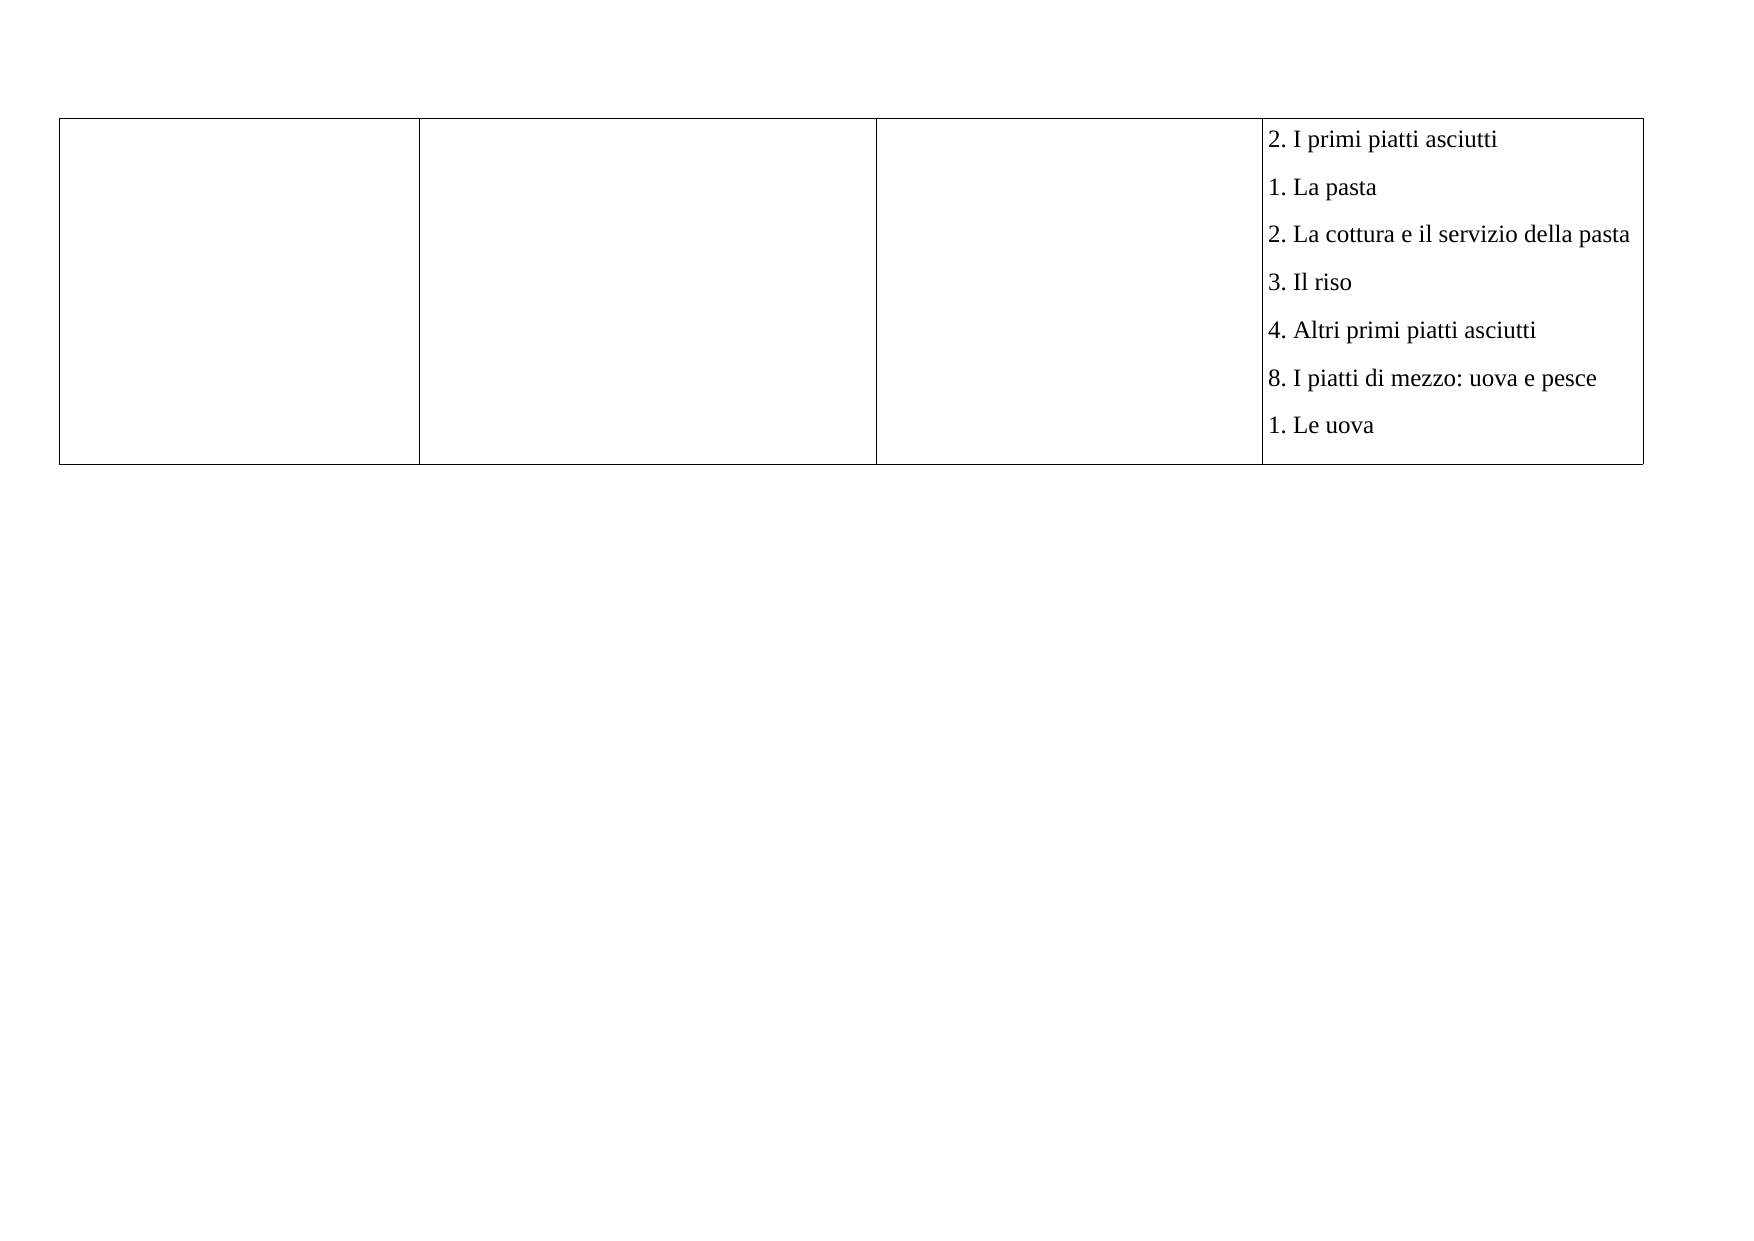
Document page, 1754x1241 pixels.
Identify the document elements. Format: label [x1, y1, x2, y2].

table_cell [60, 119, 419, 463]
table_cell [1263, 119, 1643, 463]
table_cell [420, 119, 876, 463]
table_cell [877, 119, 1262, 463]
